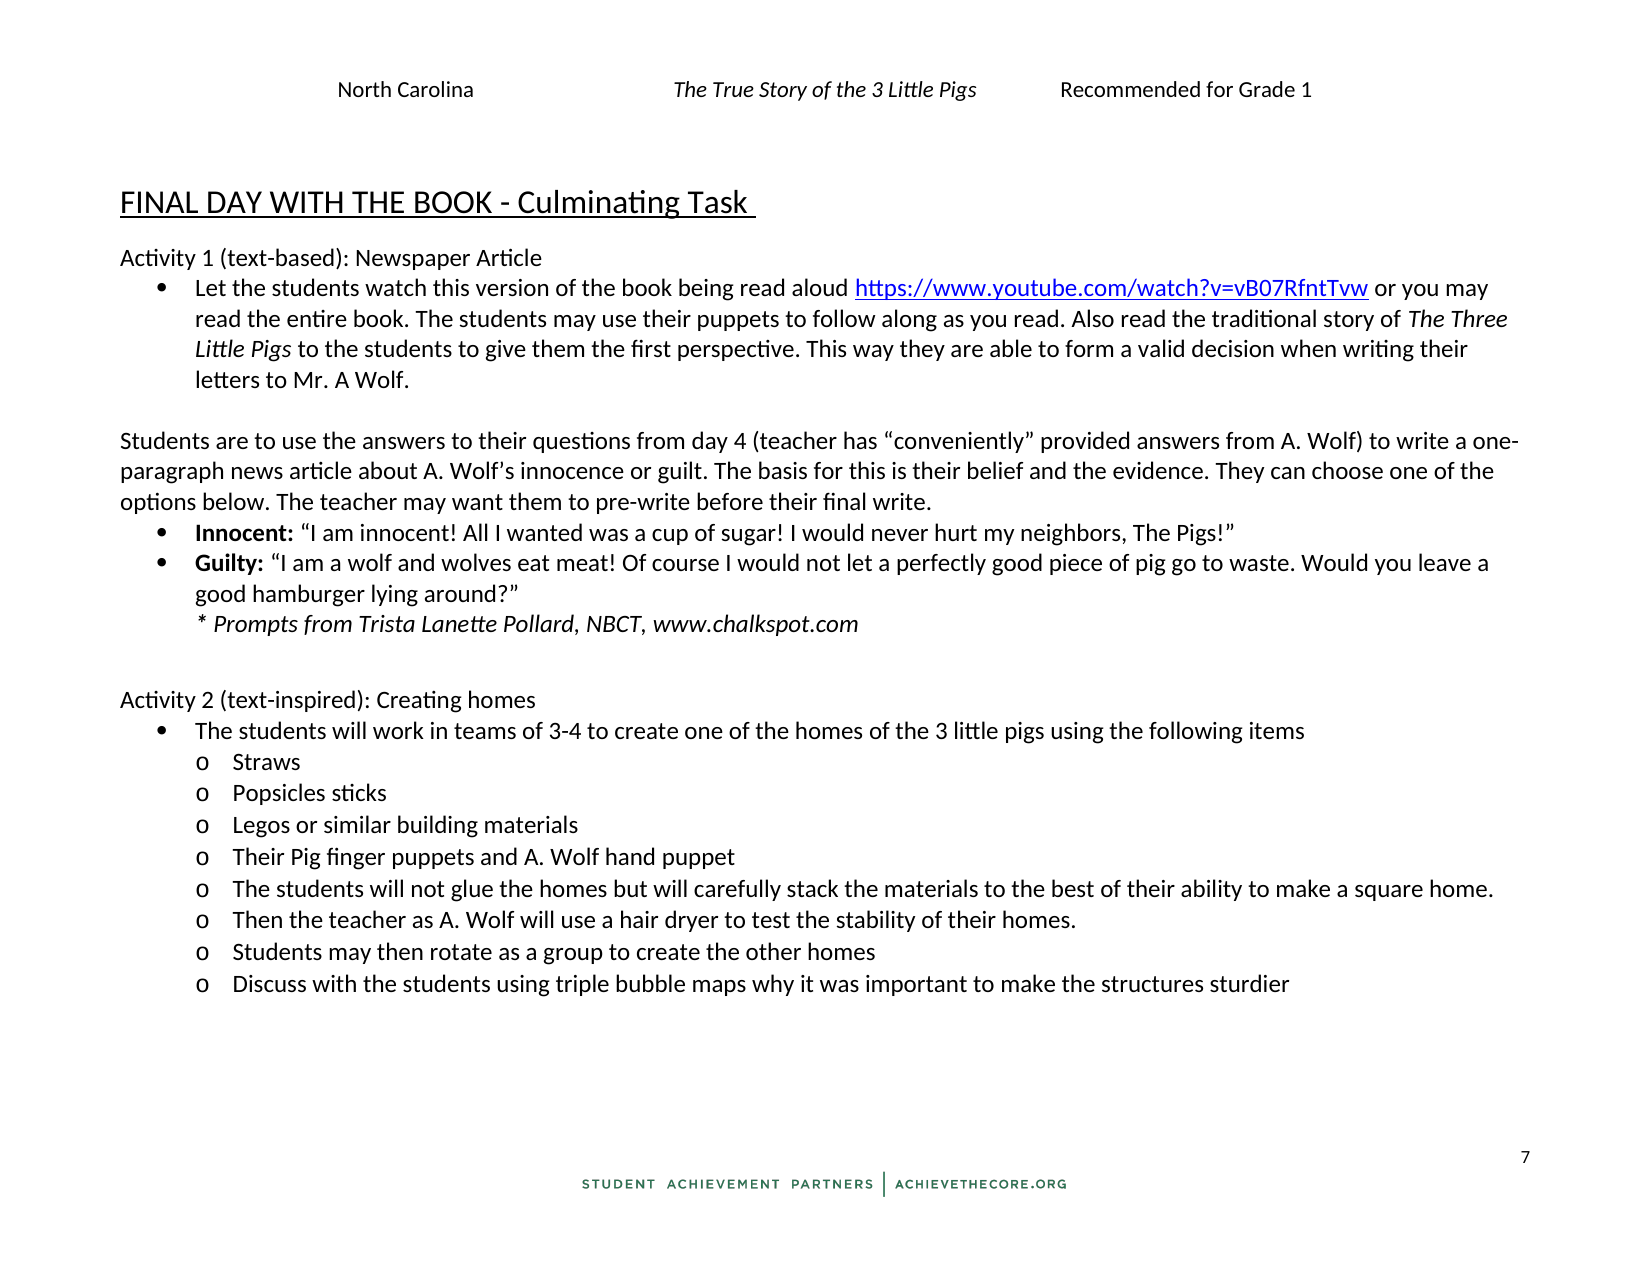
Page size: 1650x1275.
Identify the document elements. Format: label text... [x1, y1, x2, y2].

picture [571, 1168, 1079, 1200]
list Guilty: “I am a wolf and wolves eat meat! Of course I would not let a perfectly good piece of pig go to waste. Would you leave a good hamburger lying around?” [157, 547, 1530, 608]
list Let the students watch this version of the book being read aloud https://www.youtube.com/watch?v=vB07RfntTvw or you may read the entire book. The students may use their puppets to follow along as you read. Also read the traditional story of The Three Little Pigs to the students to give them the first perspective. This way they are able to form a valid decision when writing their letters to Mr. A Wolf. [157, 273, 1530, 395]
list Legos or similar building materials [195, 809, 1530, 841]
list Students may then rotate as a group to create the other homes [195, 936, 1530, 968]
text FINAL DAY WITH THE BOOK - Culminating Task [120, 181, 1530, 222]
list The students will work in teams of 3-4 to create one of the homes of the 3 little pigs using the following items [157, 715, 1530, 746]
list * Prompts from Trista Lanette Pollard, NBCT, www.chalkspot.com [195, 608, 1530, 639]
text Activity 1 (text-based): Newspaper Article [120, 242, 1530, 273]
text Activity 2 (text-inspired): Creating homes [120, 684, 1530, 715]
list The students will not glue the homes but will carefully stack the materials to the best of their ability to make a square home. [195, 873, 1530, 904]
list Then the teacher as A. Wolf will use a hair dryer to test the stability of their homes. [195, 904, 1530, 936]
text Students are to use the answers to their questions from day 4 (teacher has “conveniently” provided answers from A. Wolf) to write a one-paragraph news article about A. Wolf’s innocence or guilt. The basis for this is their belief and the evidence. They can choose one of the options below. The teacher may want them to pre-write before their final write. [120, 425, 1530, 517]
list Straws [195, 746, 1530, 777]
list Popsicles sticks [195, 777, 1530, 809]
list Discuss with the students using triple bubble maps why it was important to make the structures sturdier [195, 968, 1530, 1000]
list Innocent: “I am innocent! All I wanted was a cup of sugar! I would never hurt my neighbors, The Pigs!” [157, 517, 1530, 547]
list Their Pig finger puppets and A. Wolf hand puppet [195, 841, 1530, 873]
